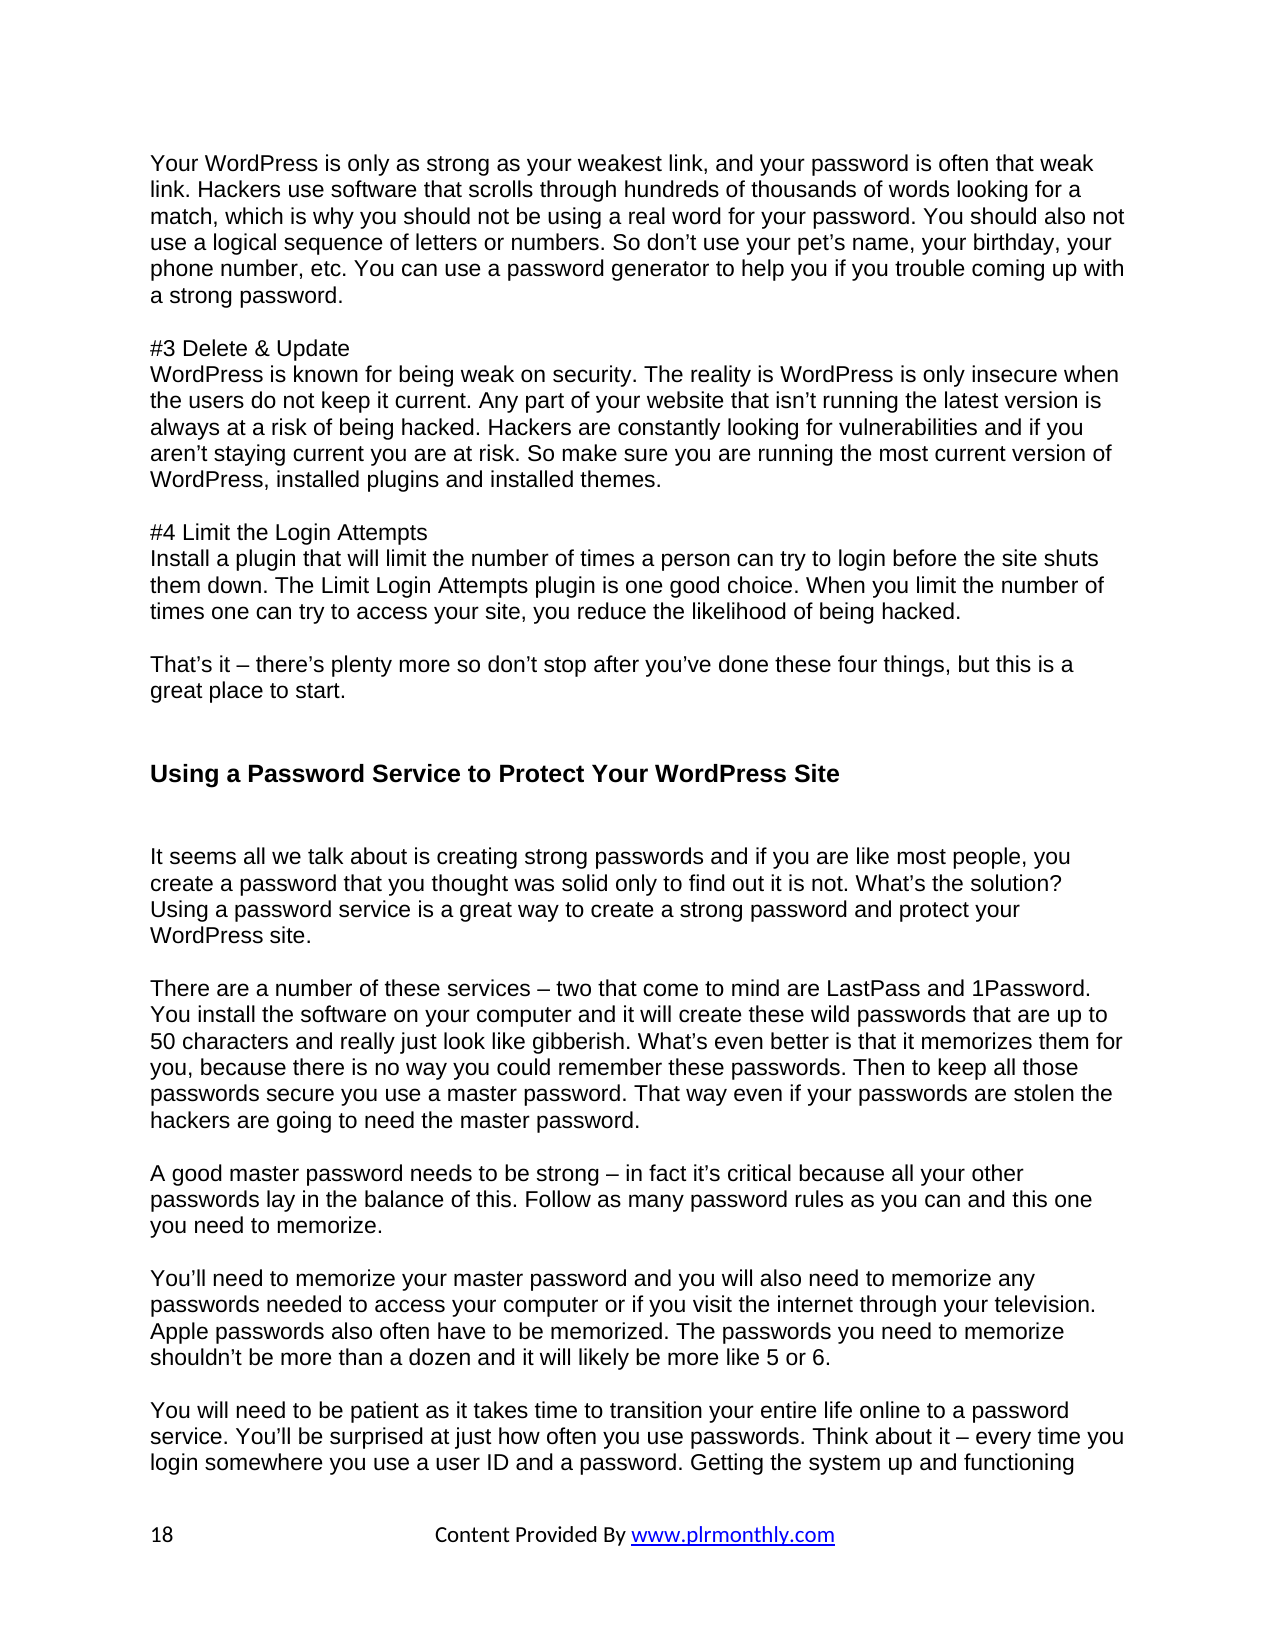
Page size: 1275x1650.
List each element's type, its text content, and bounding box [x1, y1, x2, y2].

text Your WordPress is only as strong as your weakest link, and your password is often that weak link. Hackers use software that scrolls through hundreds of thousands of words looking for a match, which is why you should not be using a real word for your password. You should also not use a logical sequence of letters or numbers. So don’t use your pet’s name, your birthday, your phone number, etc. You can use a password generator to help you if you trouble coming up with a strong password. [150, 150, 1125, 308]
text That’s it – there’s plenty more so don’t stop after you’ve done these four things, but this is a great place to start. [150, 651, 1125, 703]
subtitle Using a Password Service to Protect Your WordPress Site [150, 759, 1125, 788]
text #3 Delete & Update [150, 334, 1125, 361]
text A good master password needs to be strong – in fact it’s critical because all your other passwords lay in the balance of this. Follow as many password rules as you can and this one you need to memorize. [150, 1159, 1125, 1238]
text You’ll need to memorize your master password and you will also need to memorize any passwords needed to access your computer or if you visit the internet through your television. Apple passwords also often have to be memorized. The passwords you need to memorize shouldn’t be more than a dozen and it will likely be more like 5 or 6. [150, 1265, 1125, 1370]
text It seems all we talk about is creating strong passwords and if you are like most people, you create a password that you thought was solid only to find out it is not. What’s the solution? Using a password service is a great way to create a strong password and protect your WordPress site. [150, 843, 1125, 949]
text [150, 1397, 1125, 1476]
text There are a number of these services – two that come to mind are LastPass and 1Password. You install the software on your computer and it will create these wild passwords that are up to 50 characters and really just look like gibberish. What’s even better is that it memorizes them for you, because there is no way you could remember these passwords. Then to keep all those passwords secure you use a master password. That way even if your passwords are stolen the hackers are going to need the master password. [150, 975, 1125, 1133]
text #4 Limit the Login Attempts [150, 519, 1125, 545]
text WordPress is known for being weak on security. The reality is WordPress is only insecure when the users do not keep it current. Any part of your website that isn’t running the latest version is always at a risk of being hacked. Hackers are constantly looking for vulnerabilities and if you aren’t staying current you are at risk. So make sure you are running the most current version of WordPress, installed plugins and installed themes. [150, 361, 1125, 493]
text Install a plugin that will limit the number of times a person can try to login before the site shuts them down. The Limit Login Attempts plugin is one good choice. When you limit the number of times one can try to access your site, you reduce the likelihood of being hacked. [150, 545, 1125, 624]
